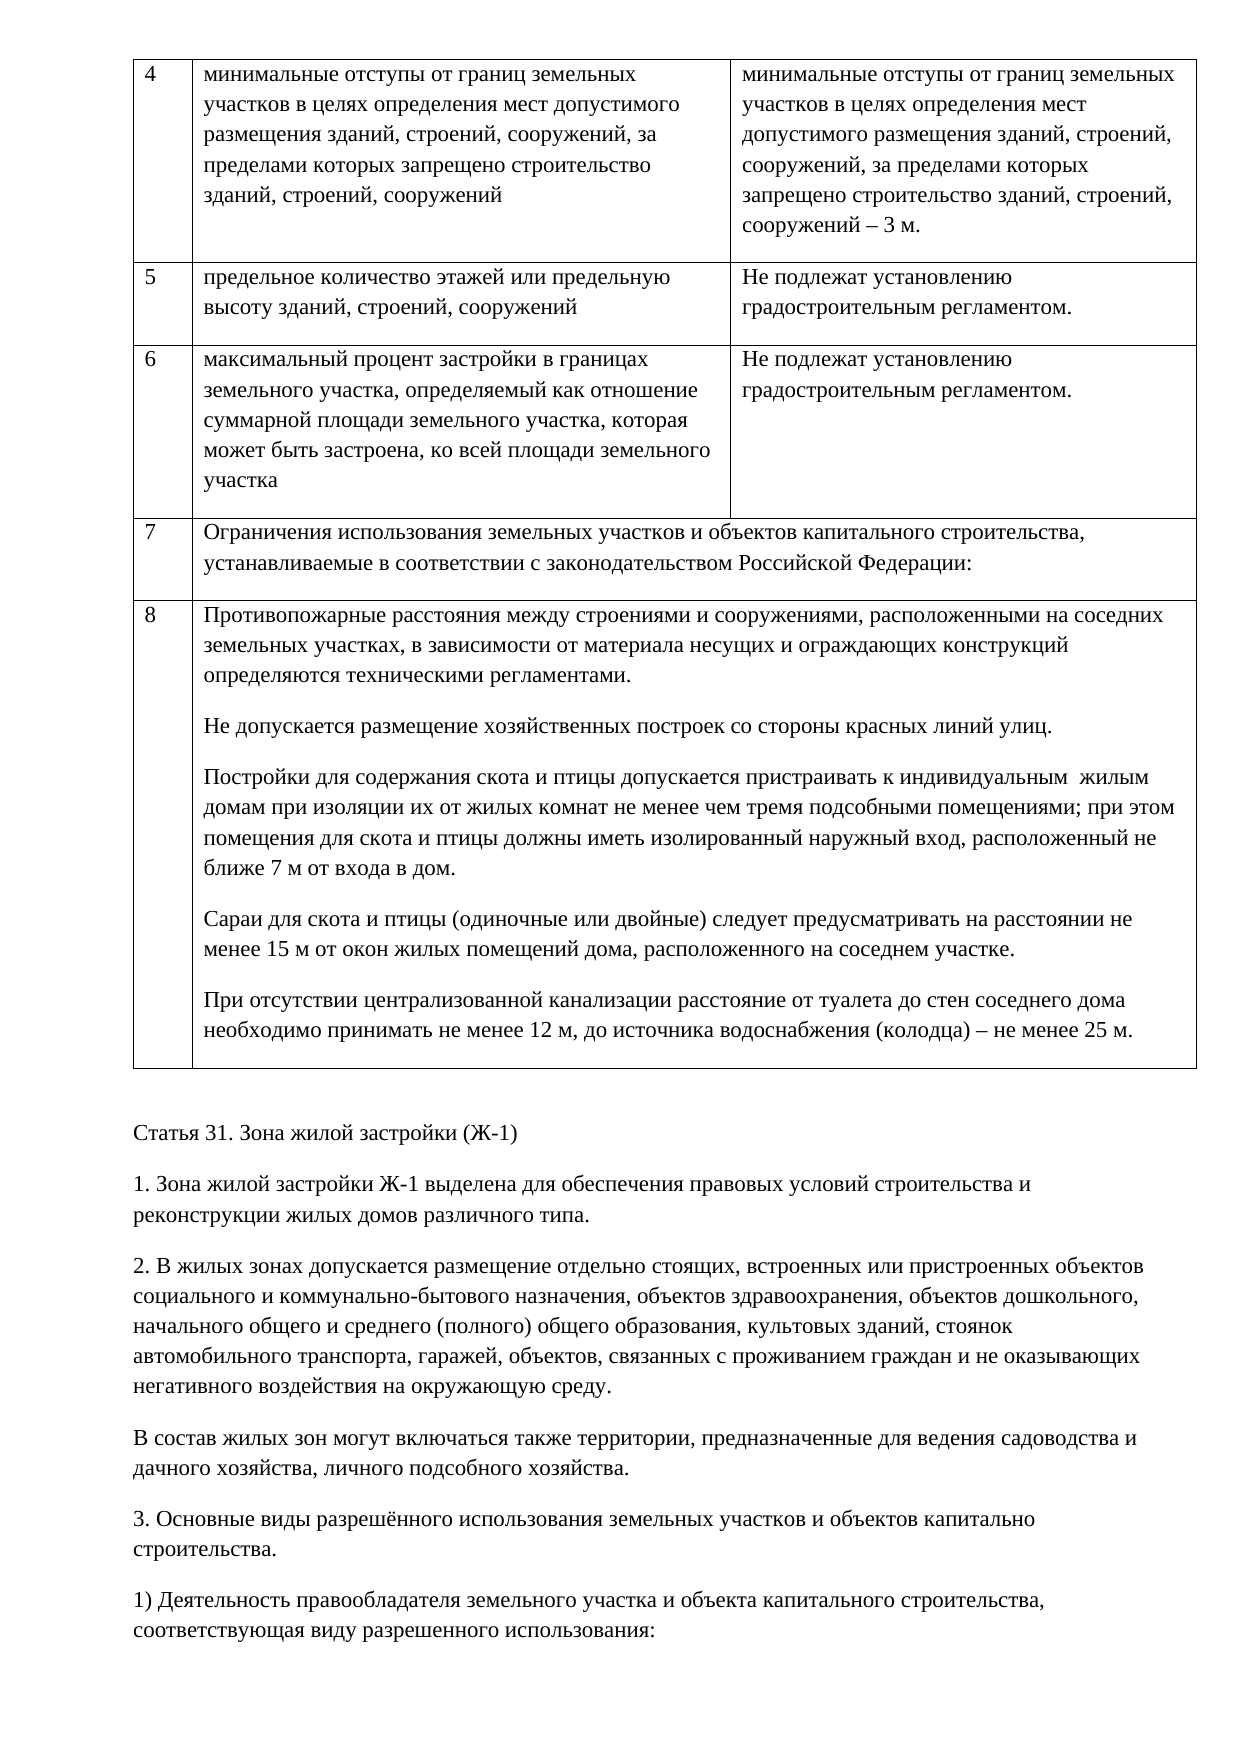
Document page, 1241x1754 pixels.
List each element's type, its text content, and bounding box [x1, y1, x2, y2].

text В состав жилых зон могут включаться также территории, предназначенные для ведения садоводства и дачного хозяйства, личного подсобного хозяйства. [133, 1424, 1152, 1480]
table_cell Не подлежат установлению градостроительным регламентом. [731, 346, 1196, 517]
text 3. Основные виды разрешённого использования земельных участков и объектов капитально строительства. [133, 1505, 1152, 1561]
table_cell 6 [134, 346, 192, 517]
table_cell Ограничения использования земельных участков и объектов капитального строительства, устанавливаемые в соответствии с законодательством Российской Федерации: [193, 519, 1196, 600]
table_cell 7 [134, 519, 192, 600]
table_cell 5 [134, 263, 192, 344]
table_cell минимальные отступы от границ земельных участков в целях определения мест допустимого размещения зданий, строений, сооружений, за пределами которых запрещено строительство зданий, строений, сооружений – 3 м. [731, 60, 1196, 262]
table_cell 8 [134, 601, 192, 1067]
table_cell Противопожарные расстояния между строениями и сооружениями, расположенными на соседних земельных участках, в зависимости от материала несущих и ограждающих конструкций определяются техническими регламентами. Не допускается размещение хозяйственных построек со стороны красных линий улиц. Постройки для содержания скота и птицы допускается пристраивать к индивидуальным жилым домам при изоляции их от жилых комнат не менее чем тремя подсобными помещениями; при этом помещения для скота и птицы должны иметь изолированный наружный вход, расположенный не ближе 7 м от входа в дом. Сараи для скота и птицы (одиночные или двойные) следует предусматривать на расстоянии не менее 15 м от окон жилых помещений дома, расположенного на соседнем участке. При отсутствии централизованной канализации расстояние от туалета до стен соседнего дома необходимо принимать не менее 12 м, до источника водоснабжения (колодца) – не менее 25 м. [193, 601, 1196, 1067]
table_cell максимальный процент застройки в границах земельного участка, определяемый как отношение суммарной площади земельного участка, которая может быть застроена, ко всей площади земельного участка [193, 346, 730, 517]
text 2. В жилых зонах допускается размещение отдельно стоящих, встроенных или пристроенных объектов социального и коммунально-бытового назначения, объектов здравоохранения, объектов дошкольного, начального общего и среднего (полного) общего образования, культовых зданий, стоянок автомобильного транспорта, гаражей, объектов, связанных с проживанием граждан и не оказывающих негативного воздействия на окружающую среду. [133, 1252, 1152, 1399]
table_cell Не подлежат установлению градостроительным регламентом. [731, 263, 1196, 344]
text Статья 31. Зона жилой застройки (Ж-1) [133, 1119, 1152, 1146]
table_cell 4 [134, 60, 192, 262]
text 1) Деятельность правообладателя земельного участка и объекта капитального строительства, соответствующая виду разрешенного использования: [133, 1586, 1152, 1643]
text 1. Зона жилой застройки Ж-1 выделена для обеспечения правовых условий строительства и реконструкции жилых домов различного типа. [133, 1171, 1152, 1227]
table_cell предельное количество этажей или предельную высоту зданий, строений, сооружений [193, 263, 730, 344]
table_cell минимальные отступы от границ земельных участков в целях определения мест допустимого размещения зданий, строений, сооружений, за пределами которых запрещено строительство зданий, строений, сооружений [193, 60, 730, 262]
